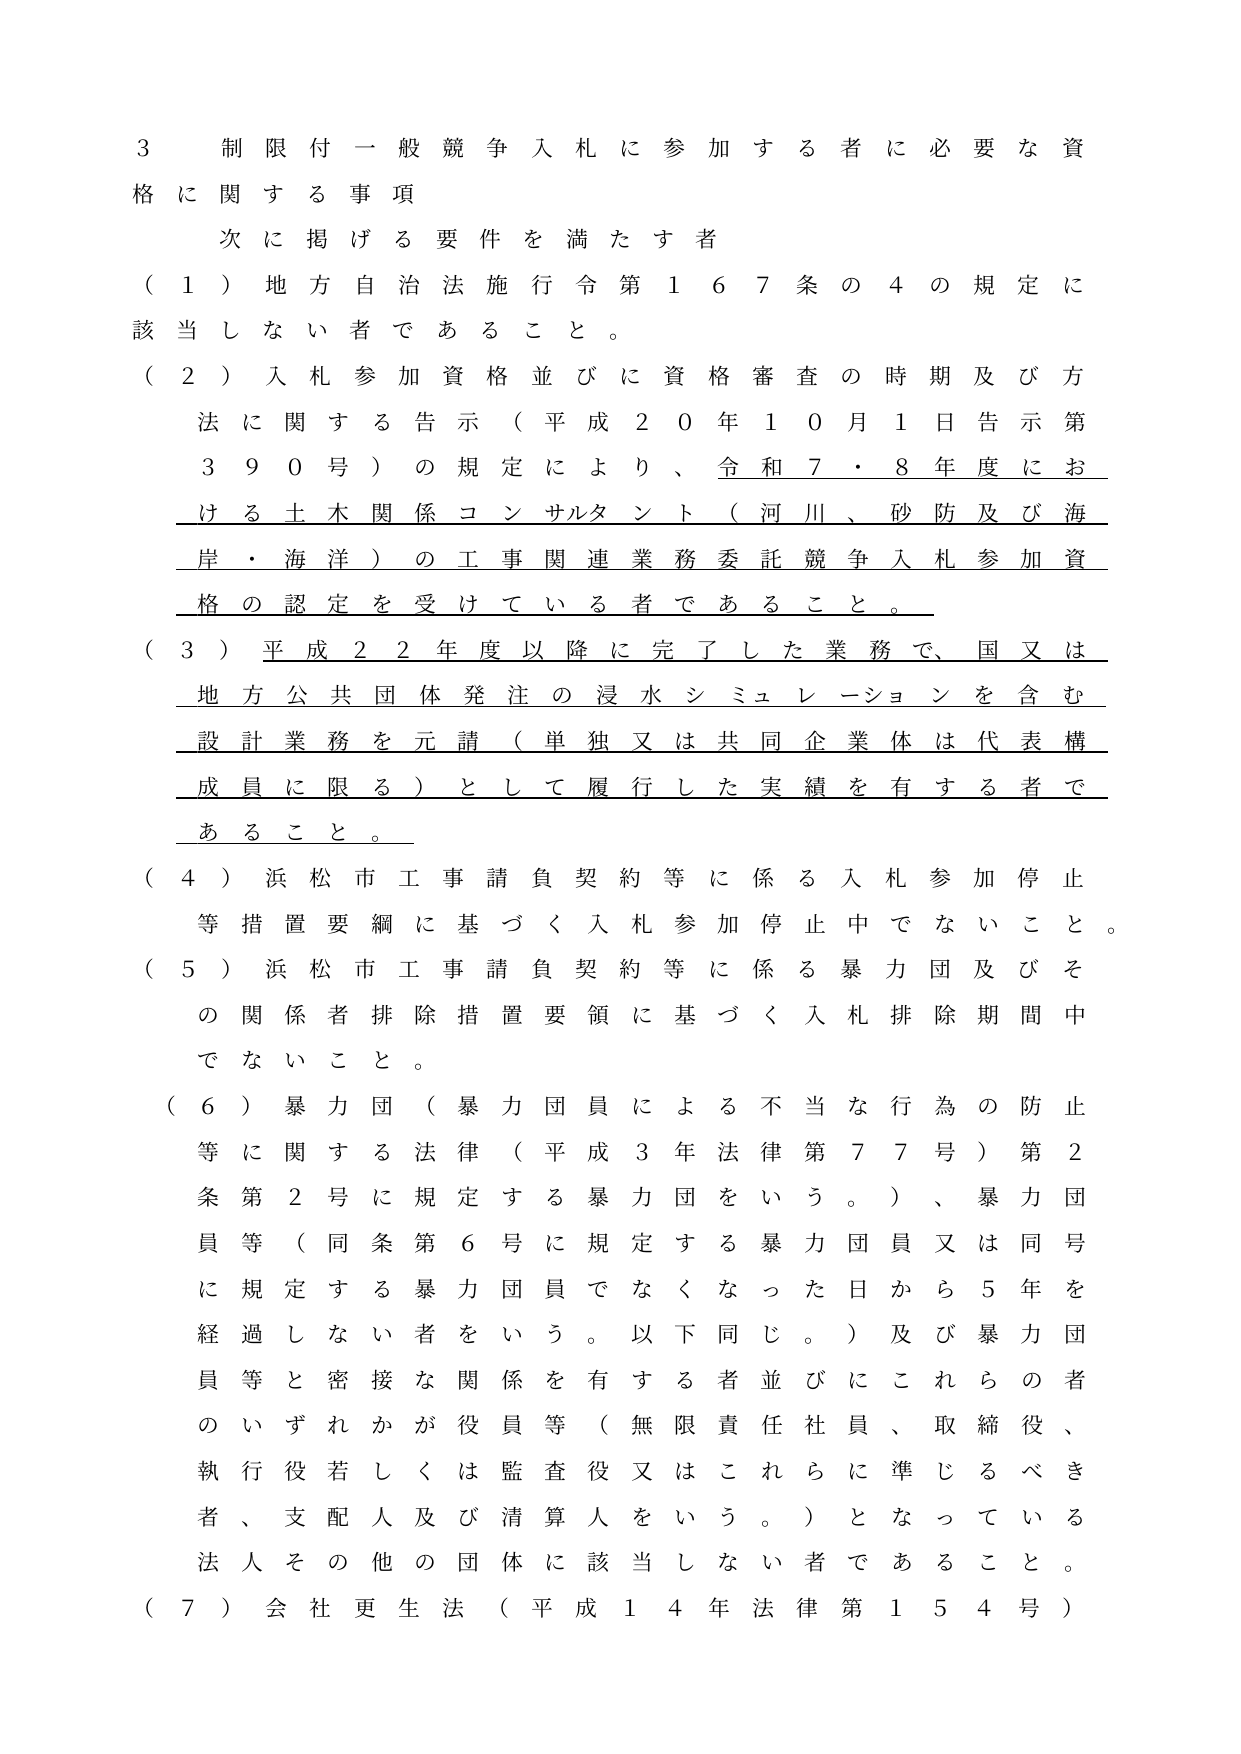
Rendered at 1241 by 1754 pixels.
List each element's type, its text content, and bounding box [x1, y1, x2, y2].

text （１）地方自治法施行令第１６７条の４の規定に該当しない者であること。 [133, 261, 1108, 352]
text （４）浜松市工事請負契約等に係る入札参加停止等措置要綱に基づく入札参加停止中でないこと。 [133, 854, 1108, 945]
text （３）平成２２年度以降に完了した業務で、国又は地方公共団体発注の浸水シミュレーションを含む設計業務を元請（単独又は共同企業体は代表構成員に限る）として履行した実績を有する者であること。 [133, 626, 1108, 854]
list （６）暴力団（暴力団員による不当な行為の防止等に関する法律（平成３年法律第７７号）第２条第２号に規定する暴力団をいう。）、暴力団員等（同条第６号に規定する暴力団員又は同号に規定する暴力団員でなくなった日から５年を経過しない者をいう。以下同じ。）及び暴力団員等と密接な関係を有する者並びにこれらの者のいずれかが役員等（無限責任社員、取締役、執行役若しくは監査役又はこれらに準じるべき者、支配人及び清算人をいう。）となっている法人その他の団体に該当しない者であること。 [134, 1082, 1108, 1584]
text （５）浜松市工事請負契約等に係る暴力団及びその関係者排除措置要領に基づく入札排除期間中でないこと。 [133, 945, 1108, 1082]
text 次に掲げる要件を満たす者 [133, 215, 1108, 261]
text （２）入札参加資格並びに資格審査の時期及び方法に関する告示（平成２０年１０月１日告示第３９０号）の規定により、令和７・８年度における土木関係コンサルタント（河川、砂防及び海岸・海洋）の工事関連業務委託競争入札参加資格の認定を受けている者であること。 [133, 352, 1108, 626]
text ３ 制限付一般競争入札に参加する者に必要な資格に関する事項 [133, 124, 1108, 215]
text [133, 1584, 1108, 1630]
